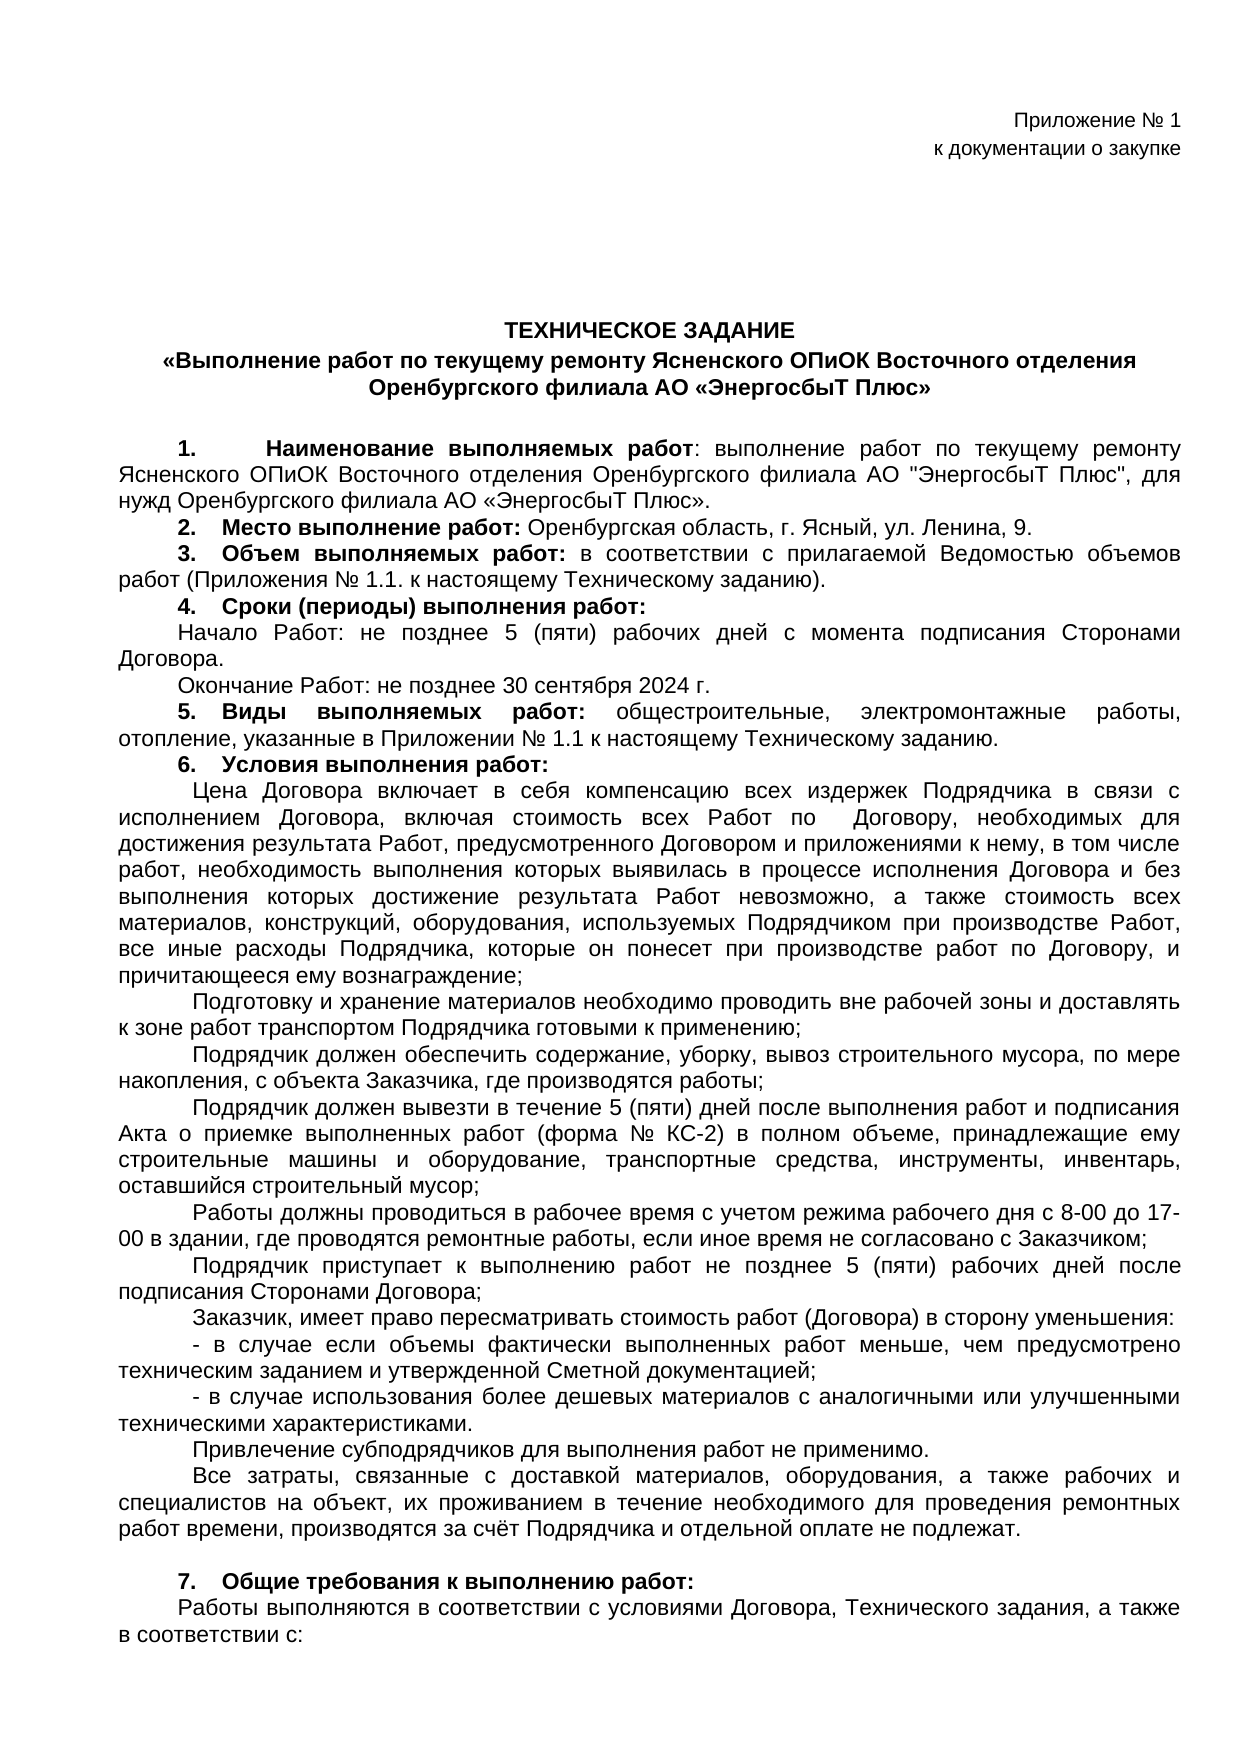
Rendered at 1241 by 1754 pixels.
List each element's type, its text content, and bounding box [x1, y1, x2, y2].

text Привлечение субподрядчиков для выполнения работ не применимо. [118, 1436, 1181, 1462]
list Место выполнение работ: Оренбургская область, г. Ясный, ул. Ленина, 9. [177, 514, 1181, 540]
text Все затраты, связанные с доставкой материалов, оборудования, а также рабочих и специалистов на объект, их проживанием в течение необходимого для проведения ремонтных работ времени, производятся за счёт Подрядчика и отдельной оплате не подлежат. [118, 1462, 1181, 1541]
text Начало Работ: не позднее 5 (пяти) рабочих дней с момента подписания Сторонами Договора. [118, 619, 1181, 672]
list Объем выполняемых работ: в соответствии с прилагаемой Ведомостью объемов работ (Приложения № 1.1. к настоящему Техническому заданию). [118, 540, 1181, 593]
text Заказчик, имеет право пересматривать стоимость работ (Договора) в сторону уменьшения: [118, 1304, 1181, 1331]
list Наименование выполняемых работ: выполнение работ по текущему ремонту Ясненского ОПиОК Восточного отделения Оренбургского филиала АО "ЭнергосбыТ Плюс", для нужд Оренбургского филиала АО «ЭнергосбыТ Плюс». [118, 434, 1181, 514]
text - в случае использования более дешевых материалов с аналогичными или улучшенными техническими характеристиками. [118, 1383, 1181, 1436]
text «Выполнение работ по текущему ремонту Ясненского ОПиОК Восточного отделения Оренбургского филиала АО «ЭнергосбыТ Плюс» [118, 347, 1181, 400]
text Работы должны проводиться в рабочее время с учетом режима рабочего дня с 8-00 до 17-00 в здании, где проводятся ремонтные работы, если иное время не согласовано с Заказчиком; [118, 1199, 1181, 1252]
list Виды выполняемых работ: общестроительные, электромонтажные работы, отопление, указанные в Приложении № 1.1 к настоящему Техническому заданию. [118, 698, 1181, 751]
text - в случае если объемы фактически выполненных работ меньше, чем предусмотрено техническим заданием и утвержденной Сметной документацией; [118, 1331, 1181, 1383]
text Цена Договора включает в себя компенсацию всех издержек Подрядчика в связи с исполнением Договора, включая стоимость всех Работ по Договору, необходимых для достижения результата Работ, предусмотренного Договором и приложениями к нему, в том числе работ, необходимость выполнения которых выявилась в процессе исполнения Договора и без выполнения которых достижение результата Работ невозможно, а также стоимость всех материалов, конструкций, оборудования, используемых Подрядчиком при производстве Работ, все иные расходы Подрядчика, которые он понесет при производстве работ по Договору, и причитающееся ему вознаграждение; [118, 777, 1181, 988]
text Подрядчик приступает к выполнению работ не позднее 5 (пяти) рабочих дней после подписания Сторонами Договора; [118, 1252, 1181, 1304]
list Общие требования к выполнению работ: [118, 1568, 1181, 1594]
list Сроки (периоды) выполнения работ: [118, 593, 1181, 619]
text Подрядчик должен вывезти в течение 5 (пяти) дней после выполнения работ и подписания Акта о приемке выполненных работ (форма № КС-2) в полном объеме, принадлежащие ему строительные машины и оборудование, транспортные средства, инструменты, инвентарь, оставшийся строительный мусор; [118, 1093, 1181, 1199]
text Работы выполняются в соответствии с условиями Договора, Технического задания, а также в соответствии с: [118, 1594, 1181, 1647]
list Условия выполнения работ: [118, 751, 1181, 777]
text ТЕХНИЧЕСКОЕ ЗАДАНИЕ [118, 317, 1181, 343]
text Окончание Работ: не позднее 30 сентября 2024 г. [118, 672, 1181, 698]
text Подрядчик должен обеспечить содержание, уборку, вывоз строительного мусора, по мере накопления, с объекта Заказчика, где производятся работы; [118, 1041, 1181, 1093]
text к документации о закупке [118, 136, 1181, 160]
text Приложение № 1 [118, 108, 1181, 132]
text Подготовку и хранение материалов необходимо проводить вне рабочей зоны и доставлять к зоне работ транспортом Подрядчика готовыми к применению; [118, 988, 1181, 1041]
